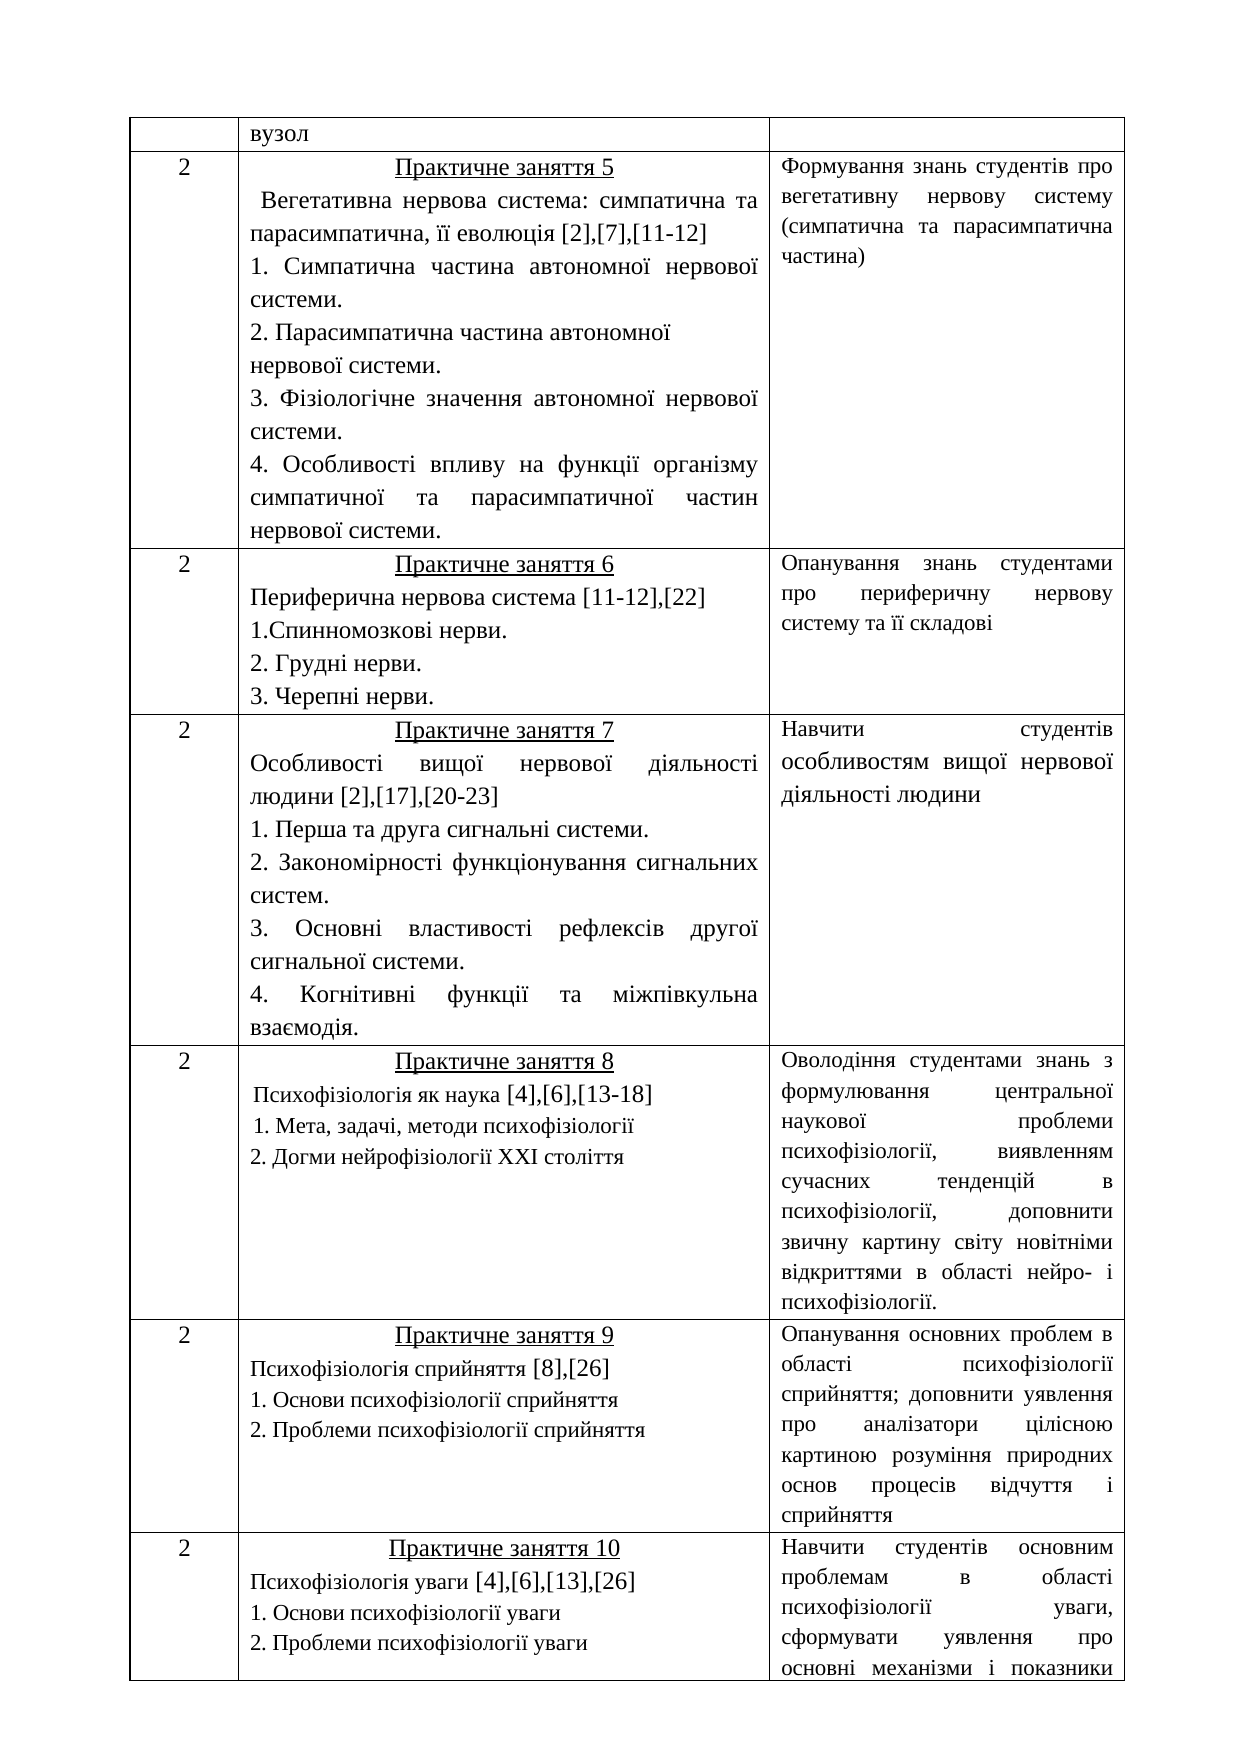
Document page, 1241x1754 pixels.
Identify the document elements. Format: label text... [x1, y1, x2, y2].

table_cell Навчити студентів особливостям вищої нервової діяльності людини [770, 715, 1124, 1045]
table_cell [239, 118, 769, 151]
table_cell 2 [131, 152, 238, 548]
table_cell 2 [131, 1320, 238, 1532]
table_cell 2 [131, 118, 238, 151]
table_cell 2 [131, 715, 238, 1045]
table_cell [770, 118, 1124, 151]
table_cell Оволодіння студентами знань з формулювання центральної наукової проблеми психофізіології, виявленням сучасних тенденцій в психофізіології, доповнити звичну картину світу новітніми відкриттями в області нейро- і психофізіології. [770, 1046, 1124, 1319]
table_cell Практичне заняття 7 Особливості вищої нервової діяльності людини [2],[17],[20-23] 1. Перша та друга сигнальні системи. 2. Закономірності функціонування сигнальних систем. 3. Основні властивості рефлексів другої сигнальної системи. 4. Когнітивні функції та міжпівкульна взаємодія. [239, 715, 769, 1045]
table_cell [770, 1533, 1124, 1680]
table_cell Опанування основних проблем в області психофізіології сприйняття; доповнити уявлення про аналізатори цілісною картиною розуміння природних основ процесів відчуття і сприйняття [770, 1320, 1124, 1532]
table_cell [239, 1533, 769, 1680]
table_cell Практичне заняття 5 Вегетативна нервова система: симпатична та парасимпатична, її еволюція [2],[7],[11-12] 1. Симпатична частина автономної нервової системи. 2. Парасимпатична частина автономної нервової системи. 3. Фізіологічне значення автономної нервової системи. 4. Особливості впливу на функції організму симпатичної та парасимпатичної частин нервової системи. [239, 152, 769, 548]
table_cell 2 [131, 1533, 238, 1680]
table_cell Практичне заняття 6 Периферична нервова система [11-12],[22] 1.Спинномозкові нерви. 2. Грудні нерви. 3. Черепні нерви. [239, 549, 769, 714]
table_cell 2 [131, 1046, 238, 1319]
table_cell 2 [131, 549, 238, 714]
table_cell Опанування знань студентами про периферичну нервову систему та її складові [770, 549, 1124, 714]
table_cell Практичне заняття 9 Психофізіологія сприйняття [8],[26] 1. Основи психофізіології сприйняття 2. Проблеми психофізіології сприйняття [239, 1320, 769, 1532]
table_cell Формування знань студентів про вегетативну нервову систему (симпатична та парасимпатична частина) [770, 152, 1124, 548]
table_cell Практичне заняття 8 Психофізіологія як наука [4],[6],[13-18] 1. Мета, задачі, методи психофізіології 2. Догми нейрофізіології XXІ століття [239, 1046, 769, 1319]
